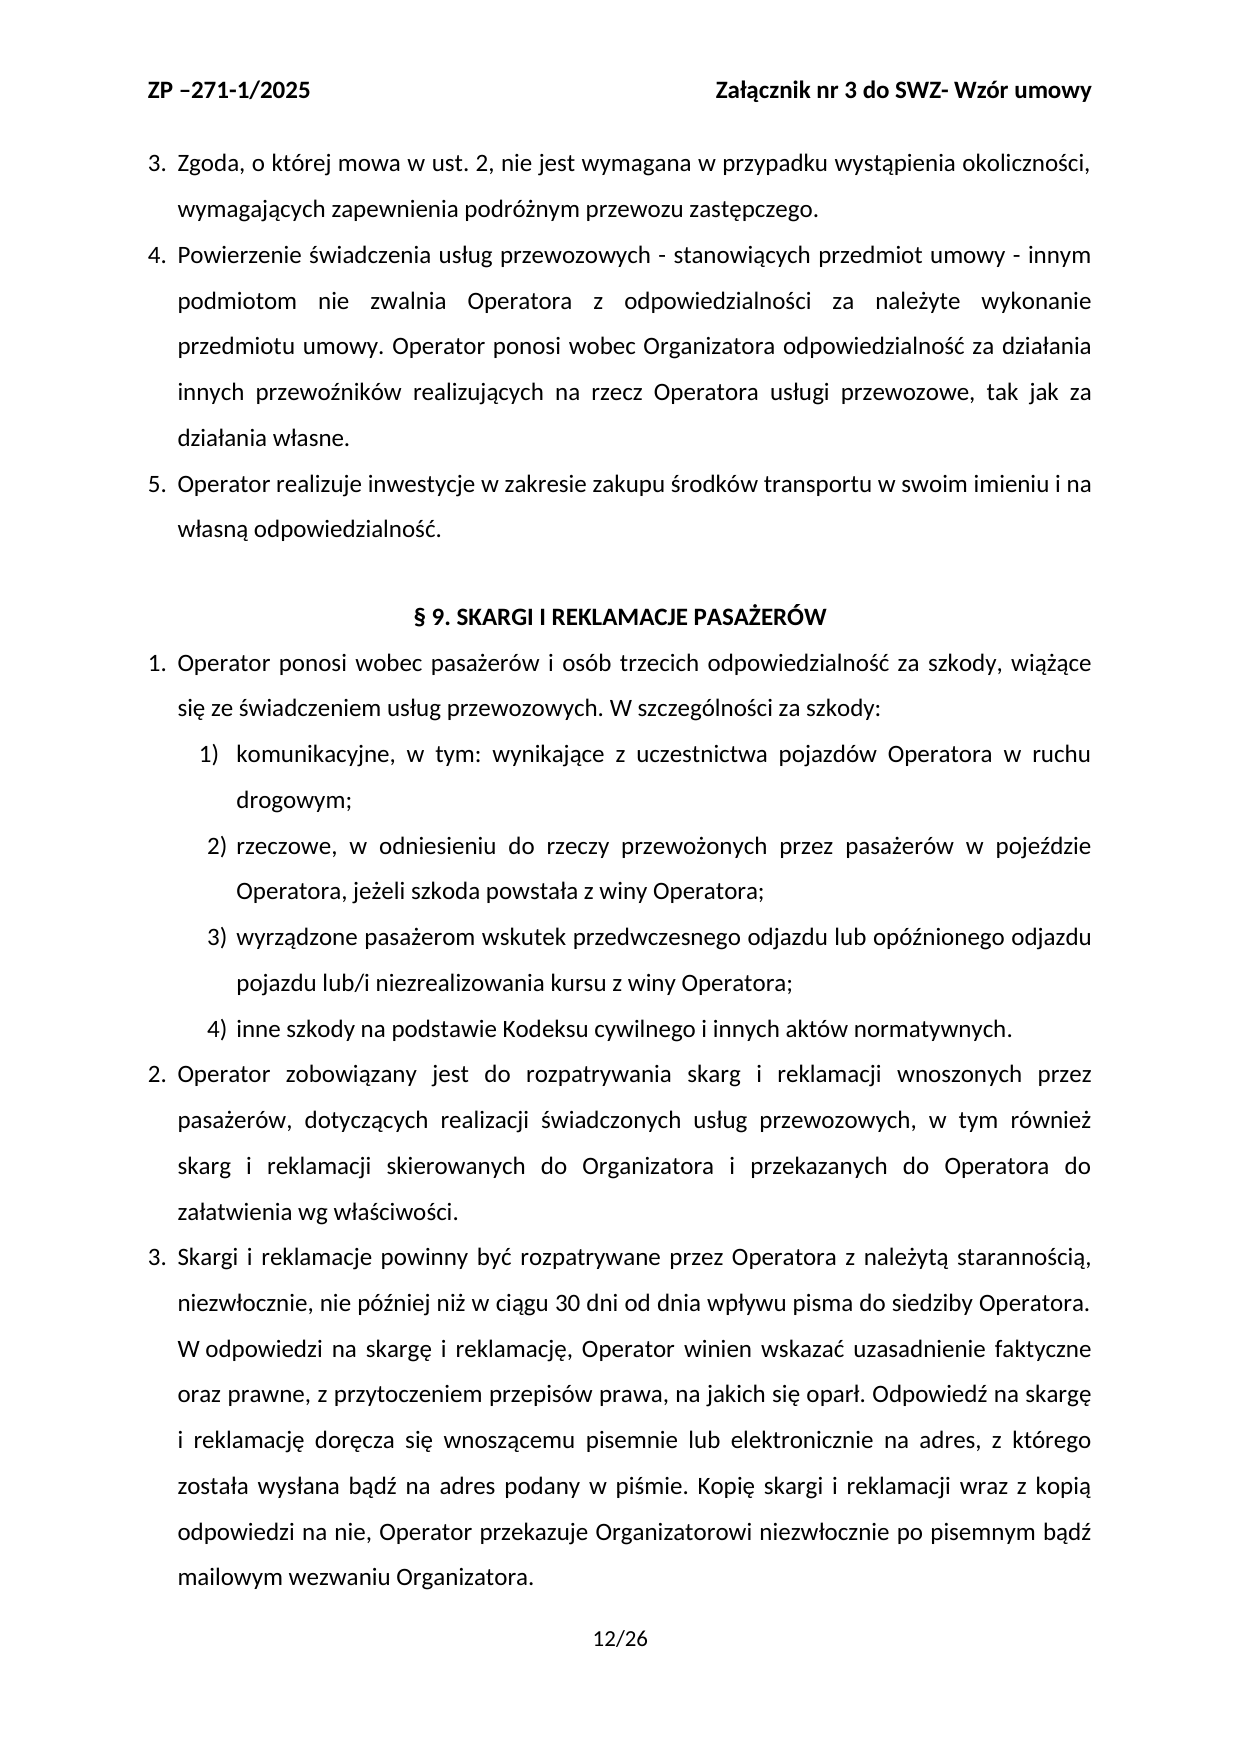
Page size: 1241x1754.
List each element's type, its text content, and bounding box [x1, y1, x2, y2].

list Operator zobowiązany jest do rozpatrywania skarg i reklamacji wnoszonych przez pasażerów, dotyczących realizacji świadczonych usług przewozowych, w tym również skarg i reklamacji skierowanych do Organizatora i przekazanych do Operatora do załatwienia wg właściwości. [148, 1058, 1093, 1226]
list Skargi i reklamacje powinny być rozpatrywane przez Operatora z należytą starannością, niezwłocznie, nie później niż w ciągu 30 dni od dnia wpływu pisma do siedziby Operatora. W odpowiedzi na skargę i reklamację, Operator winien wskazać uzasadnienie faktyczne oraz prawne, z przytoczeniem przepisów prawa, na jakich się oparł. Odpowiedź na skargę i reklamację doręcza się wnoszącemu pisemnie lub elektronicznie na adres, z którego została wysłana bądź na adres podany w piśmie. Kopię skargi i reklamacji wraz z kopią odpowiedzi na nie, Operator przekazuje Organizatorowi niezwłocznie po pisemnym bądź mailowym wezwaniu Organizatora. [148, 1241, 1093, 1592]
list Powierzenie świadczenia usług przewozowych - stanowiących przedmiot umowy - innym podmiotom nie zwalnia Operatora z odpowiedzialności za należyte wykonanie przedmiotu umowy. Operator ponosi wobec Organizatora odpowiedzialność za działania innych przewoźników realizujących na rzecz Operatora usługi przewozowe, tak jak za działania własne. [148, 239, 1093, 452]
list rzeczowe, w odniesieniu do rzeczy przewożonych przez pasażerów w pojeździe Operatora, jeżeli szkoda powstała z winy Operatora; [207, 830, 1093, 906]
list komunikacyjne, w tym: wynikające z uczestnictwa pojazdów Operatora w ruchu drogowym; [199, 738, 1093, 814]
list Operator ponosi wobec pasażerów i osób trzecich odpowiedzialność za szkody, wiążące się ze świadczeniem usług przewozowych. W szczególności za szkody: [148, 647, 1093, 723]
list Zgoda, o której mowa w ust. 2, nie jest wymagana w przypadku wystąpienia okoliczności, wymagających zapewnienia podróżnym przewozu zastępczego. [148, 148, 1093, 224]
list wyrządzone pasażerom wskutek przedwczesnego odjazdu lub opóźnionego odjazdu pojazdu lub/i niezrealizowania kursu z winy Operatora; [207, 921, 1093, 997]
list inne szkody na podstawie Kodeksu cywilnego i innych aktów normatywnych. [207, 1013, 1093, 1043]
text § 9. SKARGI I REKLAMACJE PASAŻERÓW [148, 601, 1093, 632]
list Operator realizuje inwestycje w zakresie zakupu środków transportu w swoim imieniu i na własną odpowiedzialność. [148, 468, 1093, 544]
